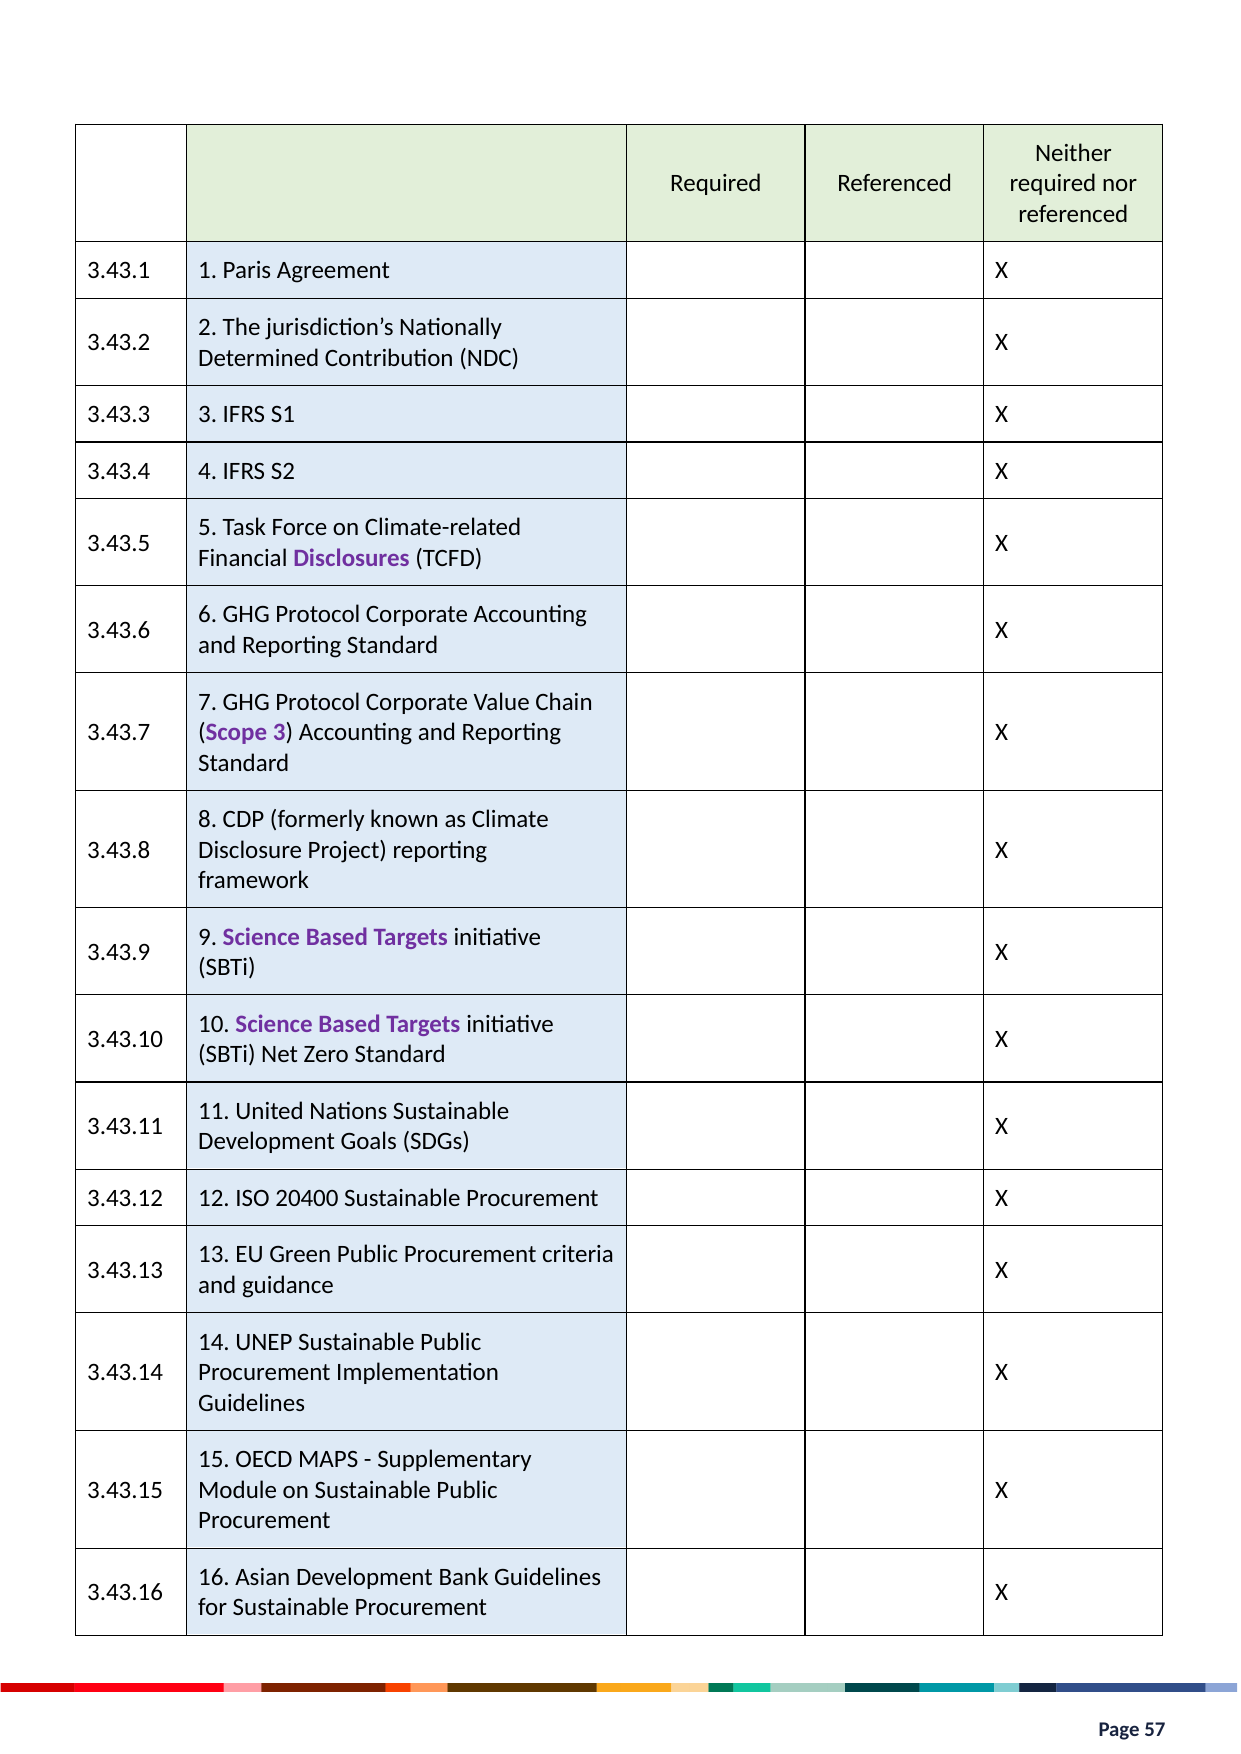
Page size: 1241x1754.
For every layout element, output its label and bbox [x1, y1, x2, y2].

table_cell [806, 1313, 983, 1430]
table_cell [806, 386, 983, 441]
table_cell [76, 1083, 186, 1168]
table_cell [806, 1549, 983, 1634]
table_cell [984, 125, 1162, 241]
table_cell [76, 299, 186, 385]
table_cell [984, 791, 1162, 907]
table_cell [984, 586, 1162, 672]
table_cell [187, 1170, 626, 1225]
picture [0, 1683, 1236, 1692]
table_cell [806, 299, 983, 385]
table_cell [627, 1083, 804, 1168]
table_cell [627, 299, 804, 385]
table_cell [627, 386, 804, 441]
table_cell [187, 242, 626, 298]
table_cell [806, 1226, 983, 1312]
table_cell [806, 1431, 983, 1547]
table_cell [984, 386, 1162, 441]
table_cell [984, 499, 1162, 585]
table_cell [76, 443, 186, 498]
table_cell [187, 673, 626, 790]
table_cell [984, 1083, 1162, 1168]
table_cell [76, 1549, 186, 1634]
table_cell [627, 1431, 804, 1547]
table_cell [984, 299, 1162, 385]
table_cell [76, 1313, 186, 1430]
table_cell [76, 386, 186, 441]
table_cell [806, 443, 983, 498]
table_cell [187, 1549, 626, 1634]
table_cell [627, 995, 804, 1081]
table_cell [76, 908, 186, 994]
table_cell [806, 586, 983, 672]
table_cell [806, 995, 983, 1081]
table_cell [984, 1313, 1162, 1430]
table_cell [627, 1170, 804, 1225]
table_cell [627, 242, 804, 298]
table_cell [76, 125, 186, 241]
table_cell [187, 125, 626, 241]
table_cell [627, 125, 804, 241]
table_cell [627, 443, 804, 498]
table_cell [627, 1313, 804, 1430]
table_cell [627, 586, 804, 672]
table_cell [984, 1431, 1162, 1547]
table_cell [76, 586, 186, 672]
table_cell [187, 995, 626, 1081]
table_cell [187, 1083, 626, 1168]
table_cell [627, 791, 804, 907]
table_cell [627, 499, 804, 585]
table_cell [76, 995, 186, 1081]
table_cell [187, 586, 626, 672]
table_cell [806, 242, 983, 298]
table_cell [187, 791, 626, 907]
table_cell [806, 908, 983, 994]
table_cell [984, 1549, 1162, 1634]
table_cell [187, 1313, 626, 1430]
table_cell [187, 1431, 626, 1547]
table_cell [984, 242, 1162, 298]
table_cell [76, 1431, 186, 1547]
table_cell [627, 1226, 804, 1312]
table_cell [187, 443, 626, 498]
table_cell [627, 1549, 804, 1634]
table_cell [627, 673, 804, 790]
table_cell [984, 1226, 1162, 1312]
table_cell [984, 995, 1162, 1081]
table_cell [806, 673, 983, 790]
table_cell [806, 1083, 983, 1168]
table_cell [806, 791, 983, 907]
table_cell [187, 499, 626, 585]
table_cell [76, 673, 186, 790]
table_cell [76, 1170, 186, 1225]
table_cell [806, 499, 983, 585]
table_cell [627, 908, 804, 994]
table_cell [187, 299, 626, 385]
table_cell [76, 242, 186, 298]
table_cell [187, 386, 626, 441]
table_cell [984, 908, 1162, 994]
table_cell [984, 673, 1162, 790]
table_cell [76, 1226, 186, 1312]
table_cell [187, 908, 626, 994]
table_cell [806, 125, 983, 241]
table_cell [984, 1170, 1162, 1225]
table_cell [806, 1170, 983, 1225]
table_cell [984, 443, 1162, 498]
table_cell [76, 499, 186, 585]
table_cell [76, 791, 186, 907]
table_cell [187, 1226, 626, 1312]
